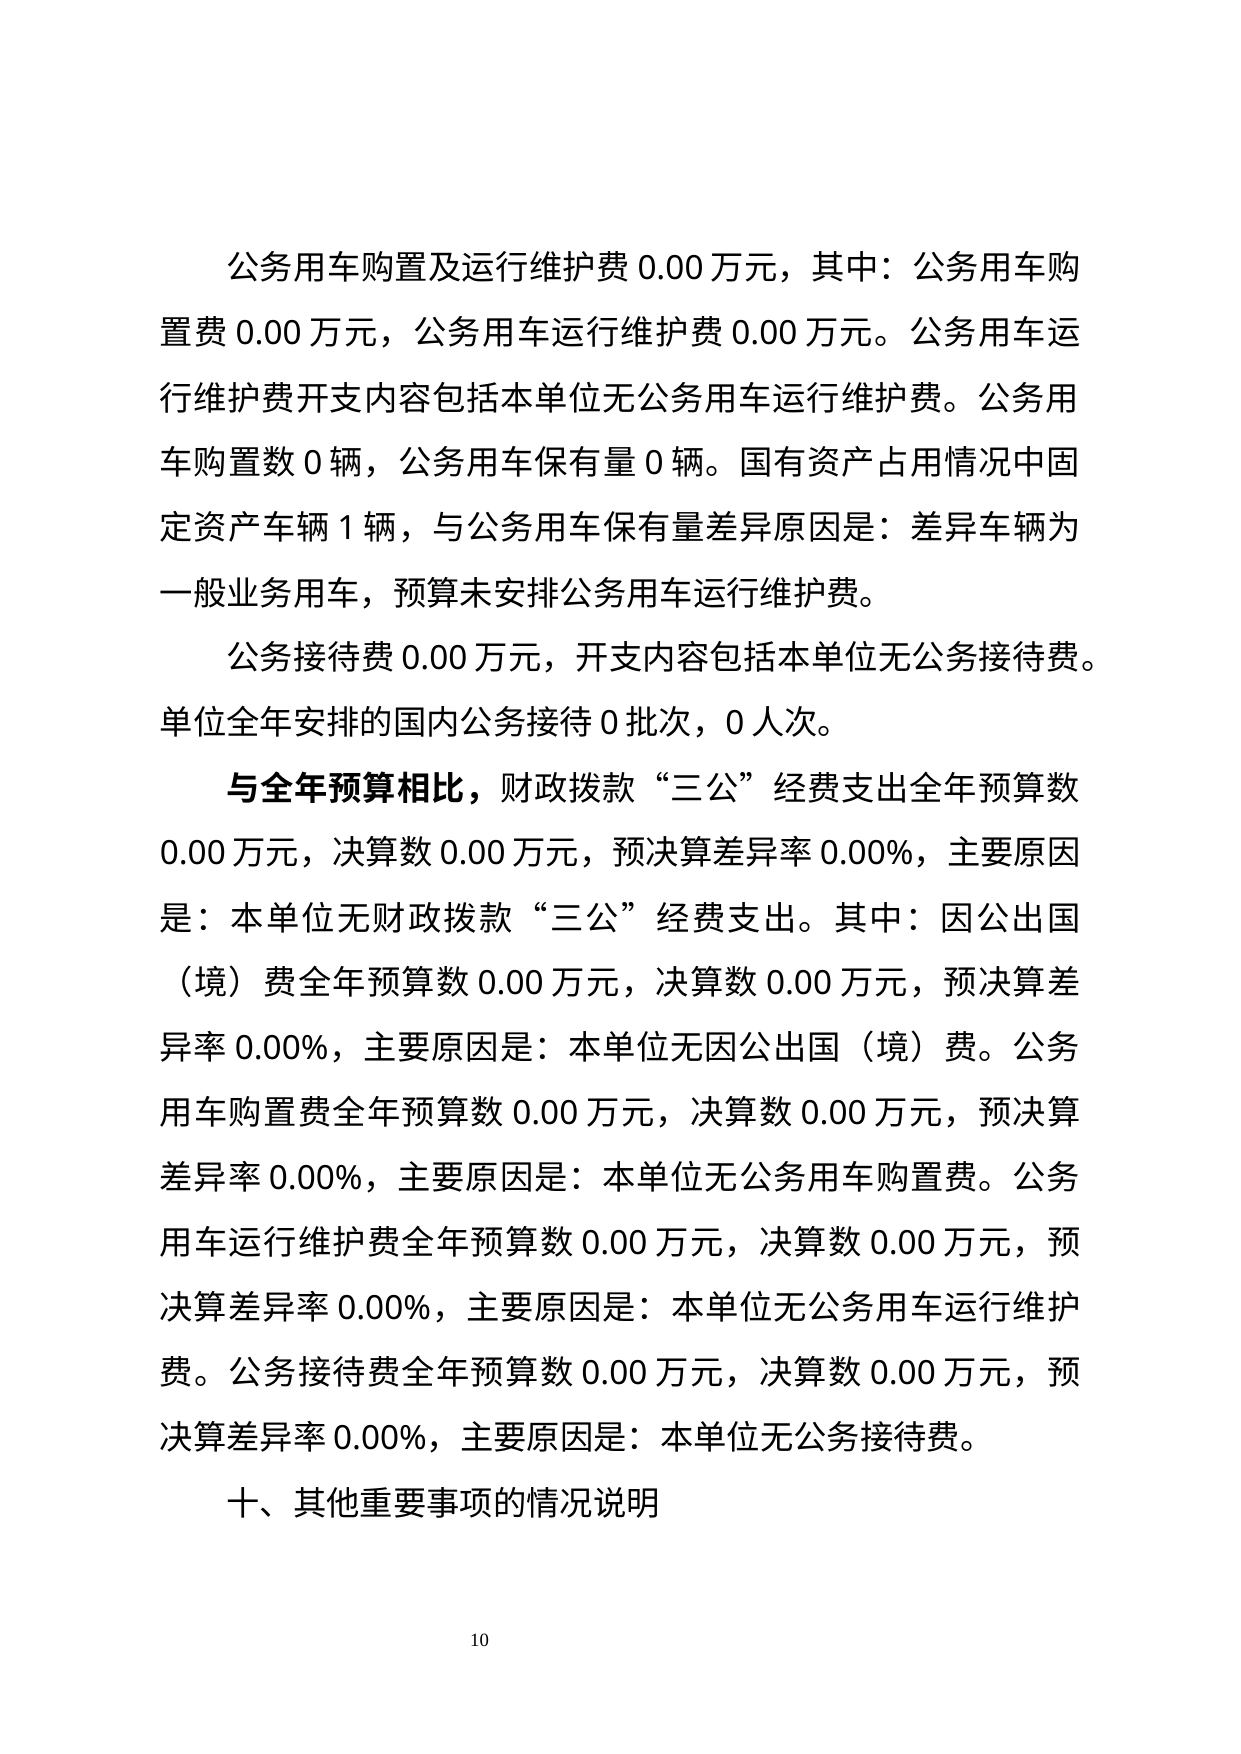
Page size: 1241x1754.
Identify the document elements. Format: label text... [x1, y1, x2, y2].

text 公务用车购置及运行维护费0.00万元，其中：公务用车购置费0.00万元，公务用车运行维护费0.00万元。公务用车运行维护费开支内容包括本单位无公务用车运行维护费。公务用车购置数0辆，公务用车保有量0辆。国有资产占用情况中固定资产车辆1辆，与公务用车保有量差异原因是：差异车辆为一般业务用车，预算未安排公务用车运行维护费。 [159, 233, 1081, 623]
text 十、其他重要事项的情况说明 [159, 1468, 1081, 1533]
text 公务接待费0.00万元，开支内容包括本单位无公务接待费。单位全年安排的国内公务接待0批次，0人次。 [159, 623, 1081, 753]
text 与全年预算相比，财政拨款“三公”经费支出全年预算数0.00万元，决算数0.00万元，预决算差异率0.00%，主要原因是：本单位无财政拨款“三公”经费支出。其中：因公出国（境）费全年预算数0.00万元，决算数0.00万元，预决算差异率0.00%，主要原因是：本单位无因公出国（境）费。公务用车购置费全年预算数0.00万元，决算数0.00万元，预决算差异率0.00%，主要原因是：本单位无公务用车购置费。公务用车运行维护费全年预算数0.00万元，决算数0.00万元，预决算差异率0.00%，主要原因是：本单位无公务用车运行维护费。公务接待费全年预算数0.00万元，决算数0.00万元，预决算差异率0.00%，主要原因是：本单位无公务接待费。 [159, 753, 1081, 1468]
